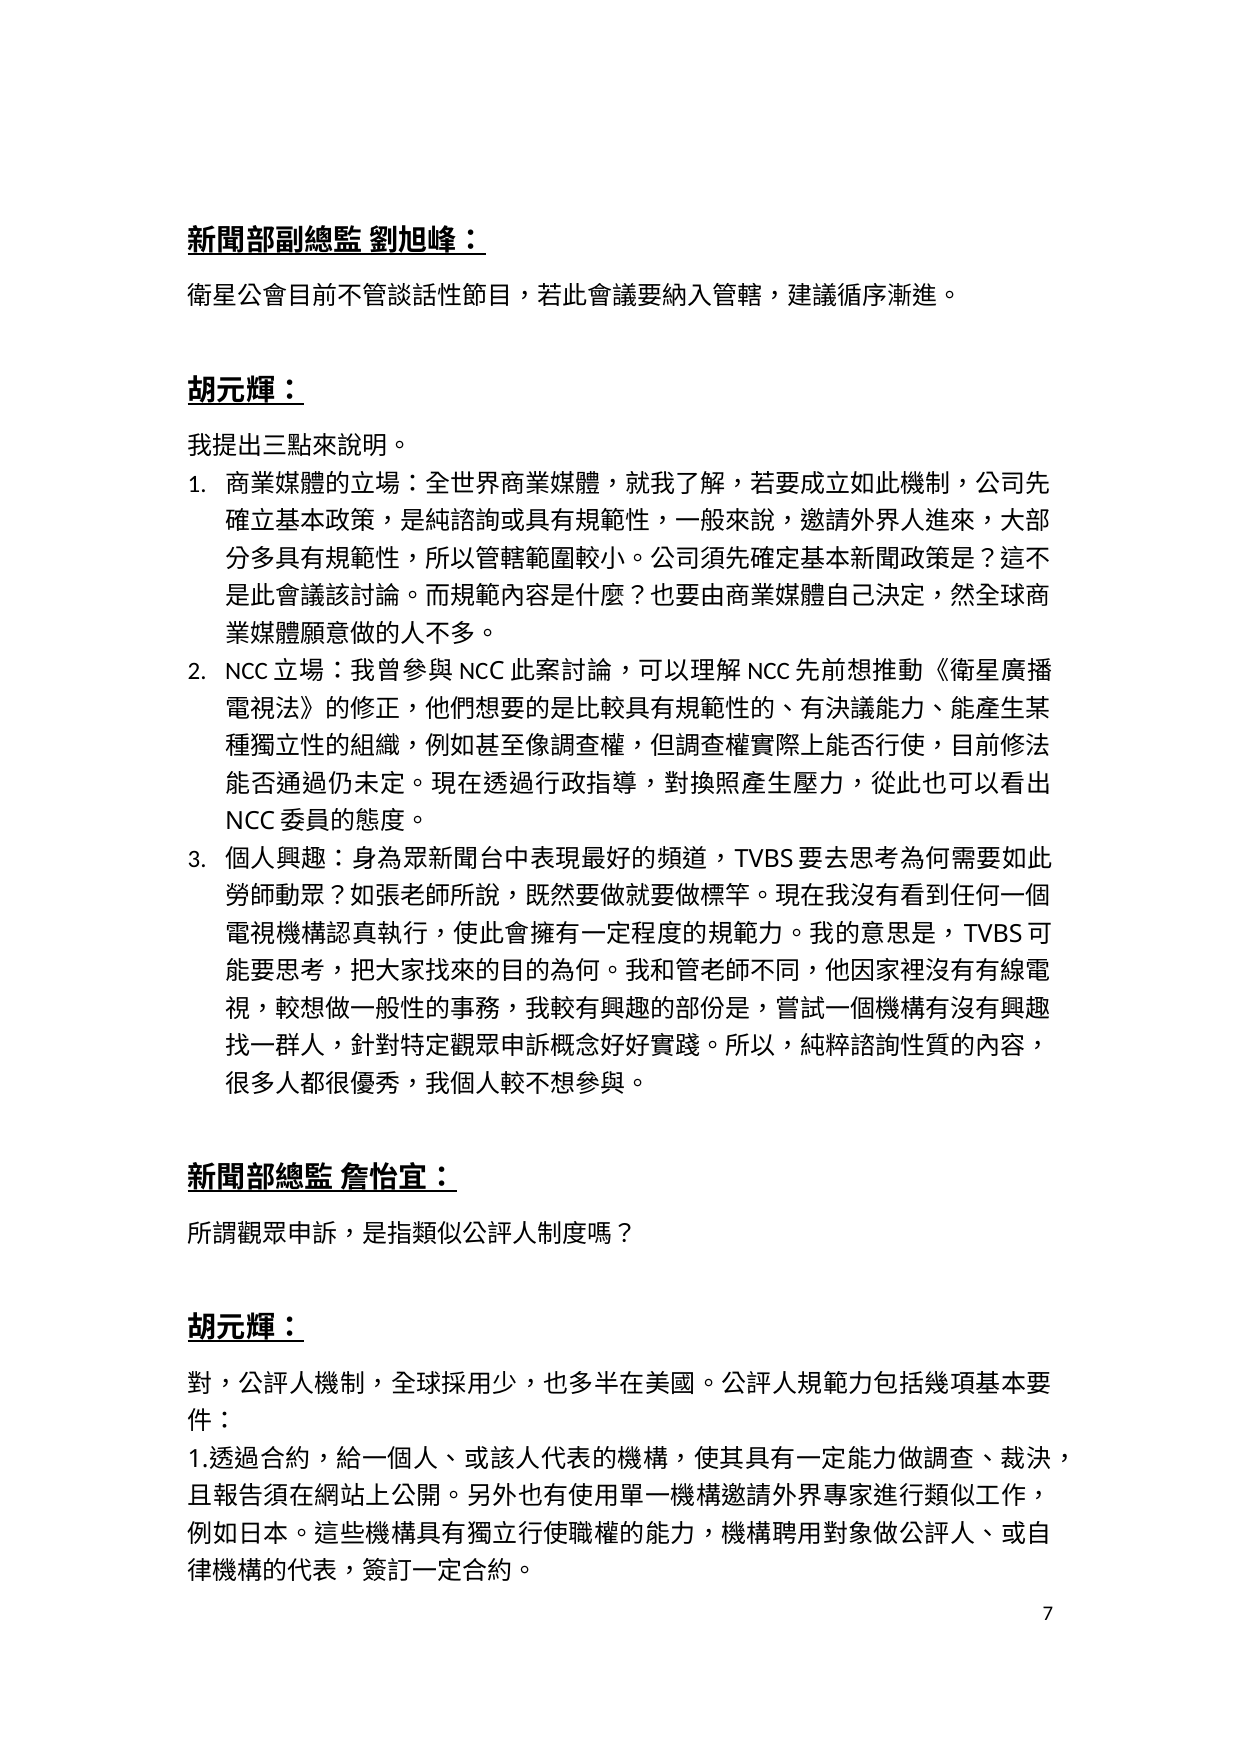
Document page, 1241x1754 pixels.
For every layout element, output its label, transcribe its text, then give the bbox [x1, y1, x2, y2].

text 我提出三點來說明。 [187, 425, 1053, 462]
text 1.透過合約，給一個人、或該人代表的機構，使其具有一定能力做調查、裁決，且報告須在網站上公開。另外也有使用單一機構邀請外界專家進行類似工作，例如日本。這些機構具有獨立行使職權的能力，機構聘用對象做公評人、或自律機構的代表，簽訂一定合約。 [187, 1437, 1053, 1587]
text 3. 個人興趣：身為眾新聞台中表現最好的頻道，TVBS要去思考為何需要如此勞師動眾？如張老師所說，既然要做就要做標竿。現在我沒有看到任何一個電視機構認真執行，使此會擁有一定程度的規範力。我的意思是，TVBS可能要思考，把大家找來的目的為何。我和管老師不同，他因家裡沒有有線電視，較想做一般性的事務，我較有興趣的部份是，嘗試一個機構有沒有興趣找一群人，針對特定觀眾申訴概念好好實踐。所以，純粹諮詢性質的內容，很多人都很優秀，我個人較不想參與。 [187, 837, 1053, 1100]
text 胡元輝： [187, 1287, 1053, 1362]
text 胡元輝： [187, 350, 1053, 425]
text 衛星公會目前不管談話性節目，若此會議要納入管轄，建議循序漸進。 [187, 275, 1053, 312]
text 新聞部副總監 劉旭峰： [187, 200, 1053, 275]
text 新聞部總監 詹怡宜： [187, 1137, 1053, 1212]
text 所謂觀眾申訴，是指類似公評人制度嗎？ [187, 1212, 1053, 1250]
text 對，公評人機制，全球採用少，也多半在美國。公評人規範力包括幾項基本要件： [187, 1362, 1053, 1437]
text 2. NCC立場：我曾參與NCC此案討論，可以理解NCC先前想推動《衛星廣播電視法》的修正，他們想要的是比較具有規範性的、有決議能力、能產生某種獨立性的組織，例如甚至像調查權，但調查權實際上能否行使，目前修法能否通過仍未定。現在透過行政指導，對換照產生壓力，從此也可以看出NCC委員的態度。 [187, 650, 1053, 837]
text 1. 商業媒體的立場：全世界商業媒體，就我了解，若要成立如此機制，公司先確立基本政策，是純諮詢或具有規範性，一般來說，邀請外界人進來，大部分多具有規範性，所以管轄範圍較小。公司須先確定基本新聞政策是？這不是此會議該討論。而規範內容是什麼？也要由商業媒體自己決定，然全球商業媒體願意做的人不多。 [187, 462, 1053, 650]
